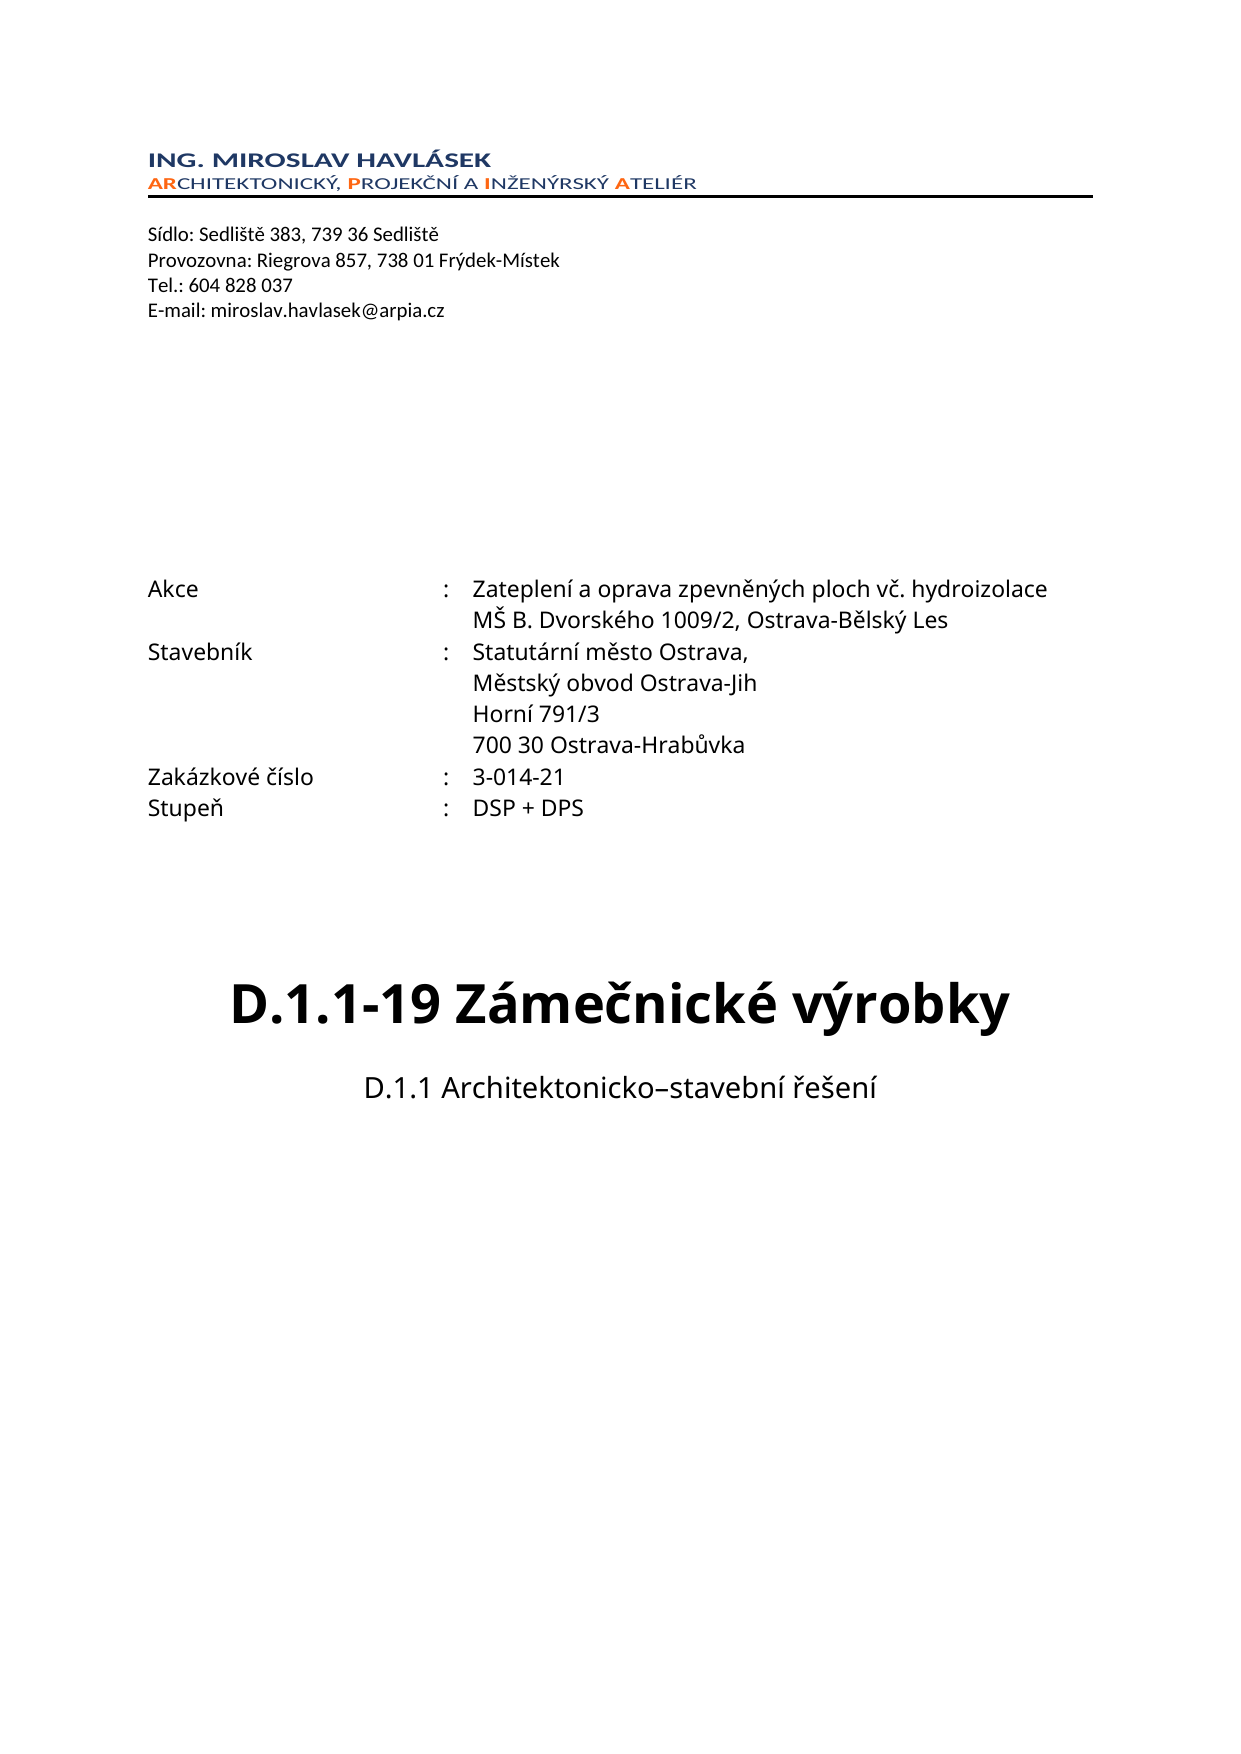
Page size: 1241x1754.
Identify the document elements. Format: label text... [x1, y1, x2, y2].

text ING. MIROSLAV HAVLÁSEK [148, 148, 1093, 173]
text Zakázkové číslo : 3-014-21 [148, 761, 1093, 792]
text Stavebník : Statutární město Ostrava, [148, 636, 1093, 667]
text Akce : Zateplení a oprava zpevněných ploch vč. hydroizolace [148, 573, 1093, 604]
text Stupeň : DSP + DPS [148, 792, 1093, 823]
text 700 30 Ostrava-Hrabůvka [148, 729, 1093, 761]
text Tel.: 604 828 037 [148, 272, 1093, 298]
text ARCHITEKTONICKÝ, PROJEKČNÍ A INŽENÝRSKÝ ATELIÉR [148, 173, 1093, 195]
text D.1.1-19 Zámečnické výrobky [148, 965, 1093, 1039]
text MŠ B. Dvorského 1009/2, Ostrava-Bělský Les [148, 604, 1093, 636]
text D.1.1 Architektonicko–stavební řešení [148, 1067, 1093, 1107]
text E-mail: miroslav.havlasek@arpia.cz [148, 298, 1093, 323]
text Sídlo: Sedliště 383, 739 36 Sedliště [148, 221, 1093, 247]
text Městský obvod Ostrava-Jih [148, 667, 1093, 698]
text Provozovna: Riegrova 857, 738 01 Frýdek-Místek [148, 247, 1093, 272]
text Horní 791/3 [148, 698, 1093, 729]
